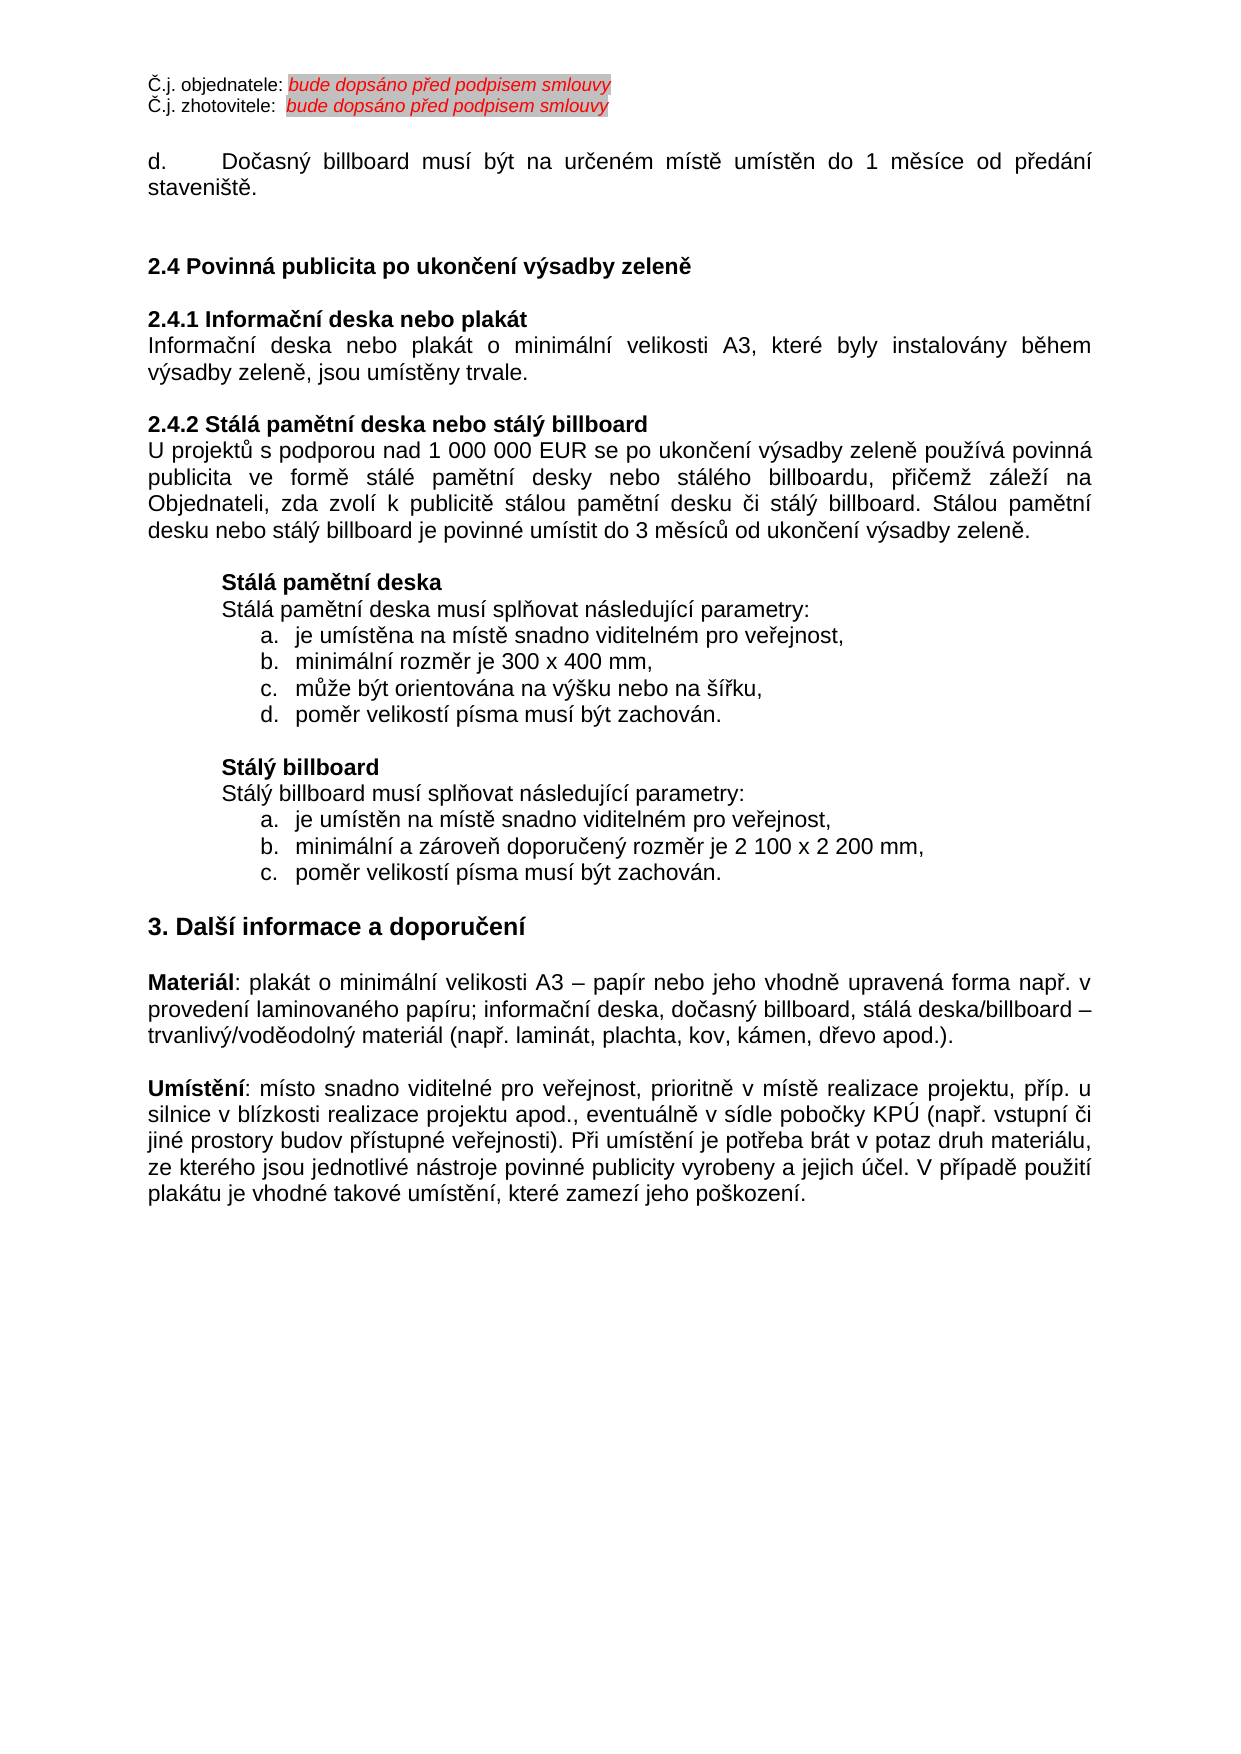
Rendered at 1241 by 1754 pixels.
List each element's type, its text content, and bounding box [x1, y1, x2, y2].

list minimální rozměr je 300 x 400 mm, [260, 648, 1093, 675]
text Informační deska nebo plakát o minimální velikosti A3, které byly instalovány během výsadby zeleně, jsou umístěny trvale. [148, 332, 1093, 385]
text Umístění: místo snadno viditelné pro veřejnost, prioritně v místě realizace projektu, příp. u silnice v blízkosti realizace projektu apod., eventuálně v sídle pobočky KPÚ (např. vstupní či jiné prostory budov přístupné veřejnosti). Při umístění je potřeba brát v potaz druh materiálu, ze kterého jsou jednotlivé nástroje povinné publicity vyrobeny a jejich účel. V případě použití plakátu je vhodné takové umístění, které zamezí jeho poškození. [148, 1075, 1093, 1207]
list poměr velikostí písma musí být zachován. [260, 701, 1093, 727]
text d. Dočasný billboard musí být na určeném místě umístěn do 1 měsíce od předání staveniště. [148, 148, 1093, 200]
text Stálý billboard musí splňovat následující parametry: [148, 780, 1093, 806]
text U projektů s podporou nad 1 000 000 EUR se po ukončení výsadby zeleně používá povinná publicita ve formě stálé pamětní desky nebo stálého billboardu, přičemž záleží na Objednateli, zda zvolí k publicitě stálou pamětní desku či stálý billboard. Stálou pamětní desku nebo stálý billboard je povinné umístit do 3 měsíců od ukončení výsadby zeleně. [148, 437, 1093, 543]
text Stálá pamětní deska musí splňovat následující parametry: [148, 596, 1093, 622]
text 2.4.2 Stálá pamětní deska nebo stálý billboard [148, 411, 1093, 437]
text Stálá pamětní deska [148, 569, 1093, 596]
list je umístěna na místě snadno viditelném pro veřejnost, [260, 622, 1093, 648]
list minimální a zároveň doporučený rozměr je 2 100 x 2 200 mm, [260, 833, 1093, 859]
text Stálý billboard [148, 754, 1093, 780]
text 2.4 Povinná publicita po ukončení výsadby zeleně [148, 253, 1093, 279]
text 2.4.1 Informační deska nebo plakát [148, 306, 1093, 332]
text Materiál: plakát o minimální velikosti A3 – papír nebo jeho vhodně upravená forma např. v provedení laminovaného papíru; informační deska, dočasný billboard, stálá deska/billboard – trvanlivý/voděodolný materiál (např. laminát, plachta, kov, kámen, dřevo apod.). [148, 969, 1093, 1048]
list je umístěn na místě snadno viditelném pro veřejnost, [260, 806, 1093, 833]
text 3. Další informace a doporučení [148, 912, 1093, 941]
list může být orientována na výšku nebo na šířku, [260, 675, 1093, 701]
list poměr velikostí písma musí být zachován. [260, 859, 1093, 886]
